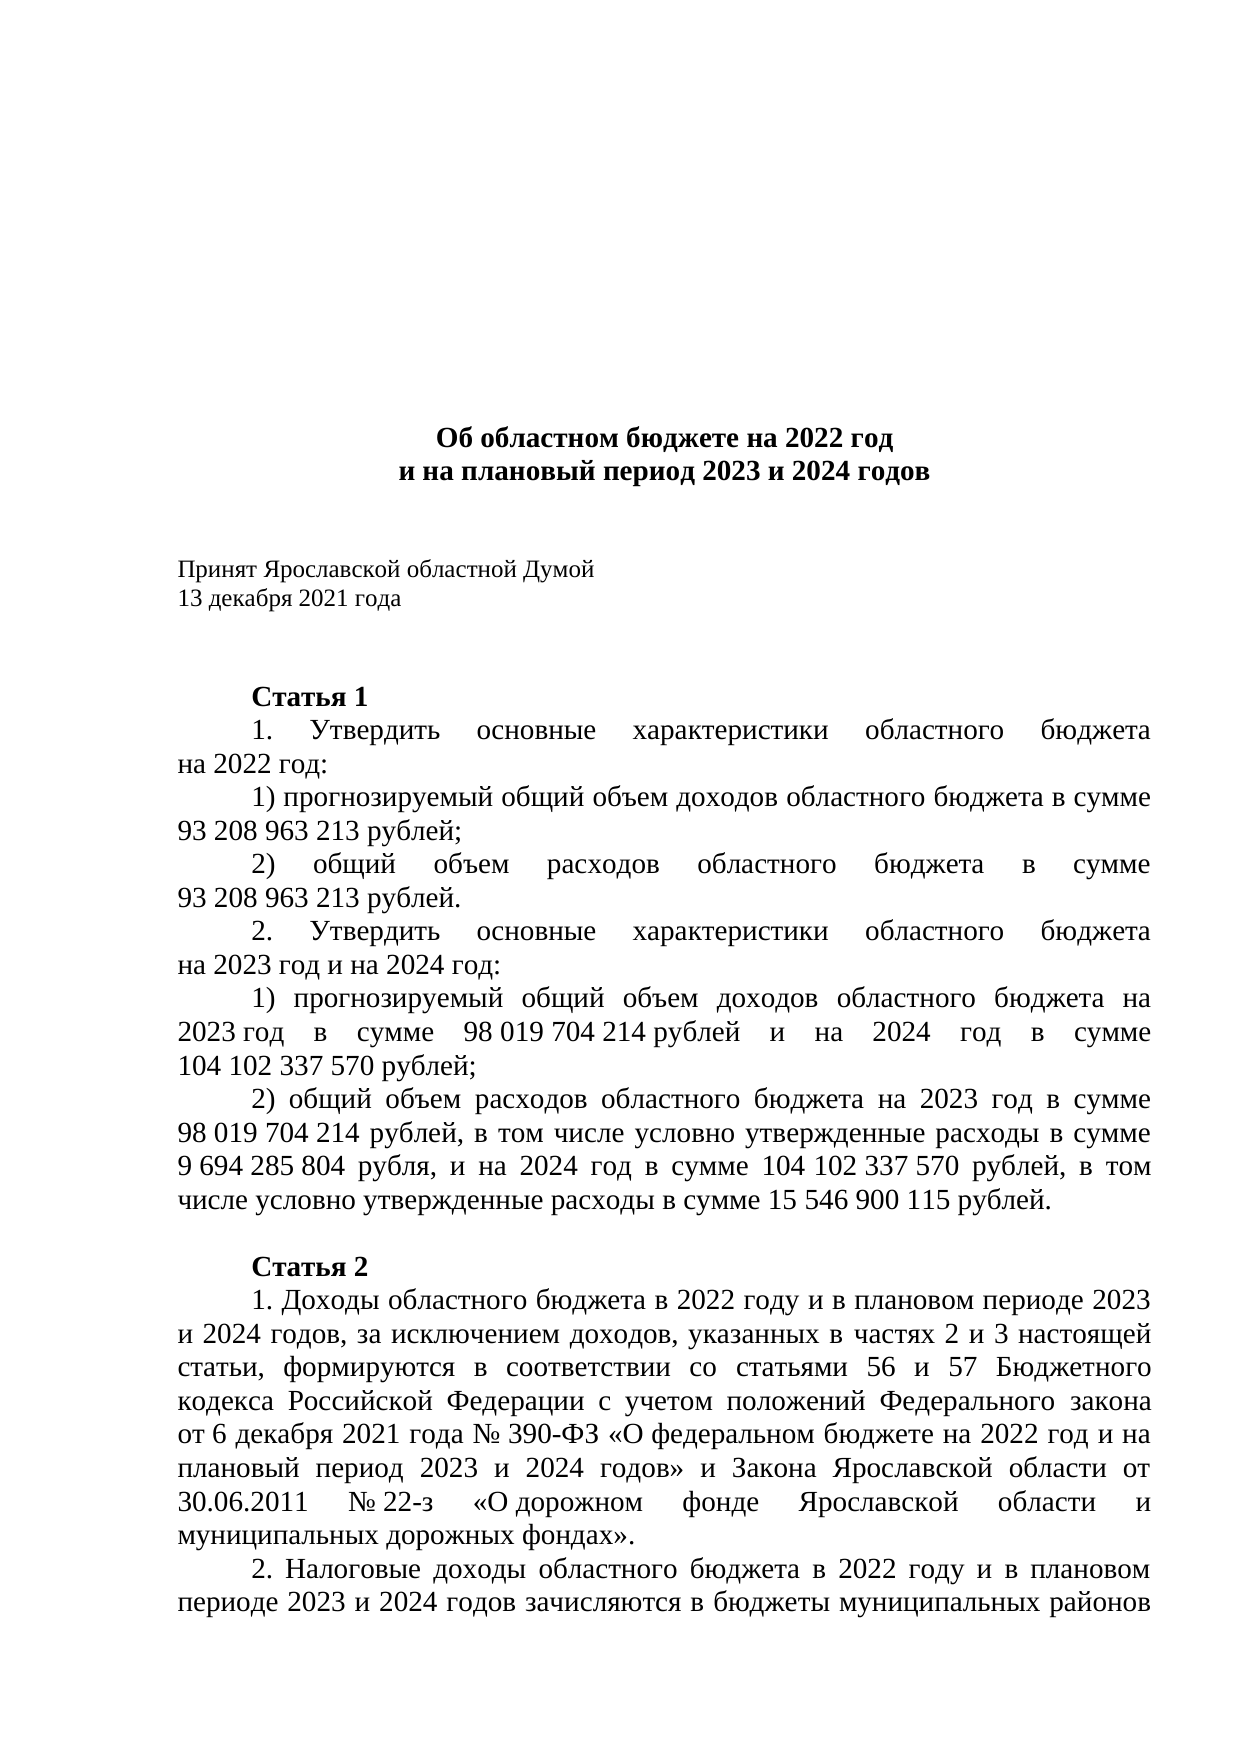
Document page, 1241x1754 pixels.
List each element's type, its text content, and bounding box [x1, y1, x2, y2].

text 1) прогнозируемый общий объем доходов областного бюджета в сумме 93 208 963 213 рублей; [177, 779, 1152, 846]
text 1. Утвердить основные характеристики областного бюджета на 2022 год: [177, 712, 1152, 779]
text 2. Утвердить основные характеристики областного бюджета на 2023 год и на 2024 год: [177, 913, 1152, 981]
text и на плановый период 2023 и 2024 годов [177, 453, 1152, 487]
text Статья 2 [177, 1249, 1152, 1282]
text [177, 1551, 1152, 1618]
text 1. Доходы областного бюджета в 2022 году и в плановом периоде 2023 и 2024 годов, за исключением доходов, указанных в частях 2 и 3 настоящей статьи, формируются в соответствии со статьями 56 и 57 Бюджетного кодекса Российской Федерации с учетом положений Федерального закона от 6 декабря 2021 года № 390-ФЗ «О федеральном бюджете на 2022 год и на плановый период 2023 и 2024 годов» и Закона Ярославской области от 30.06.2011 № 22-з «О дорожном фонде Ярославской области и муниципальных дорожных фондах». [177, 1282, 1152, 1551]
text Об областном бюджете на 2022 год [177, 420, 1152, 453]
text 2) общий объем расходов областного бюджета в сумме 93 208 963 213 рублей. [177, 846, 1152, 913]
text 1) прогнозируемый общий объем доходов областного бюджета на 2023 год в сумме 98 019 704 214 рублей и на 2024 год в сумме 104 102 337 570 рублей; [177, 981, 1152, 1081]
text 2) общий объем расходов областного бюджета на 2023 год в сумме 98 019 704 214 рублей, в том числе условно утвержденные расходы в сумме 9 694 285 804 рубля, и на 2024 год в сумме 104 102 337 570 рублей, в том числе условно утвержденные расходы в сумме 15 546 900 115 рублей. [177, 1081, 1152, 1215]
text Статья 1 [177, 679, 1152, 712]
text 13 декабря 2021 года [177, 583, 1152, 612]
text Принят Ярославской областной Думой [177, 554, 1152, 583]
